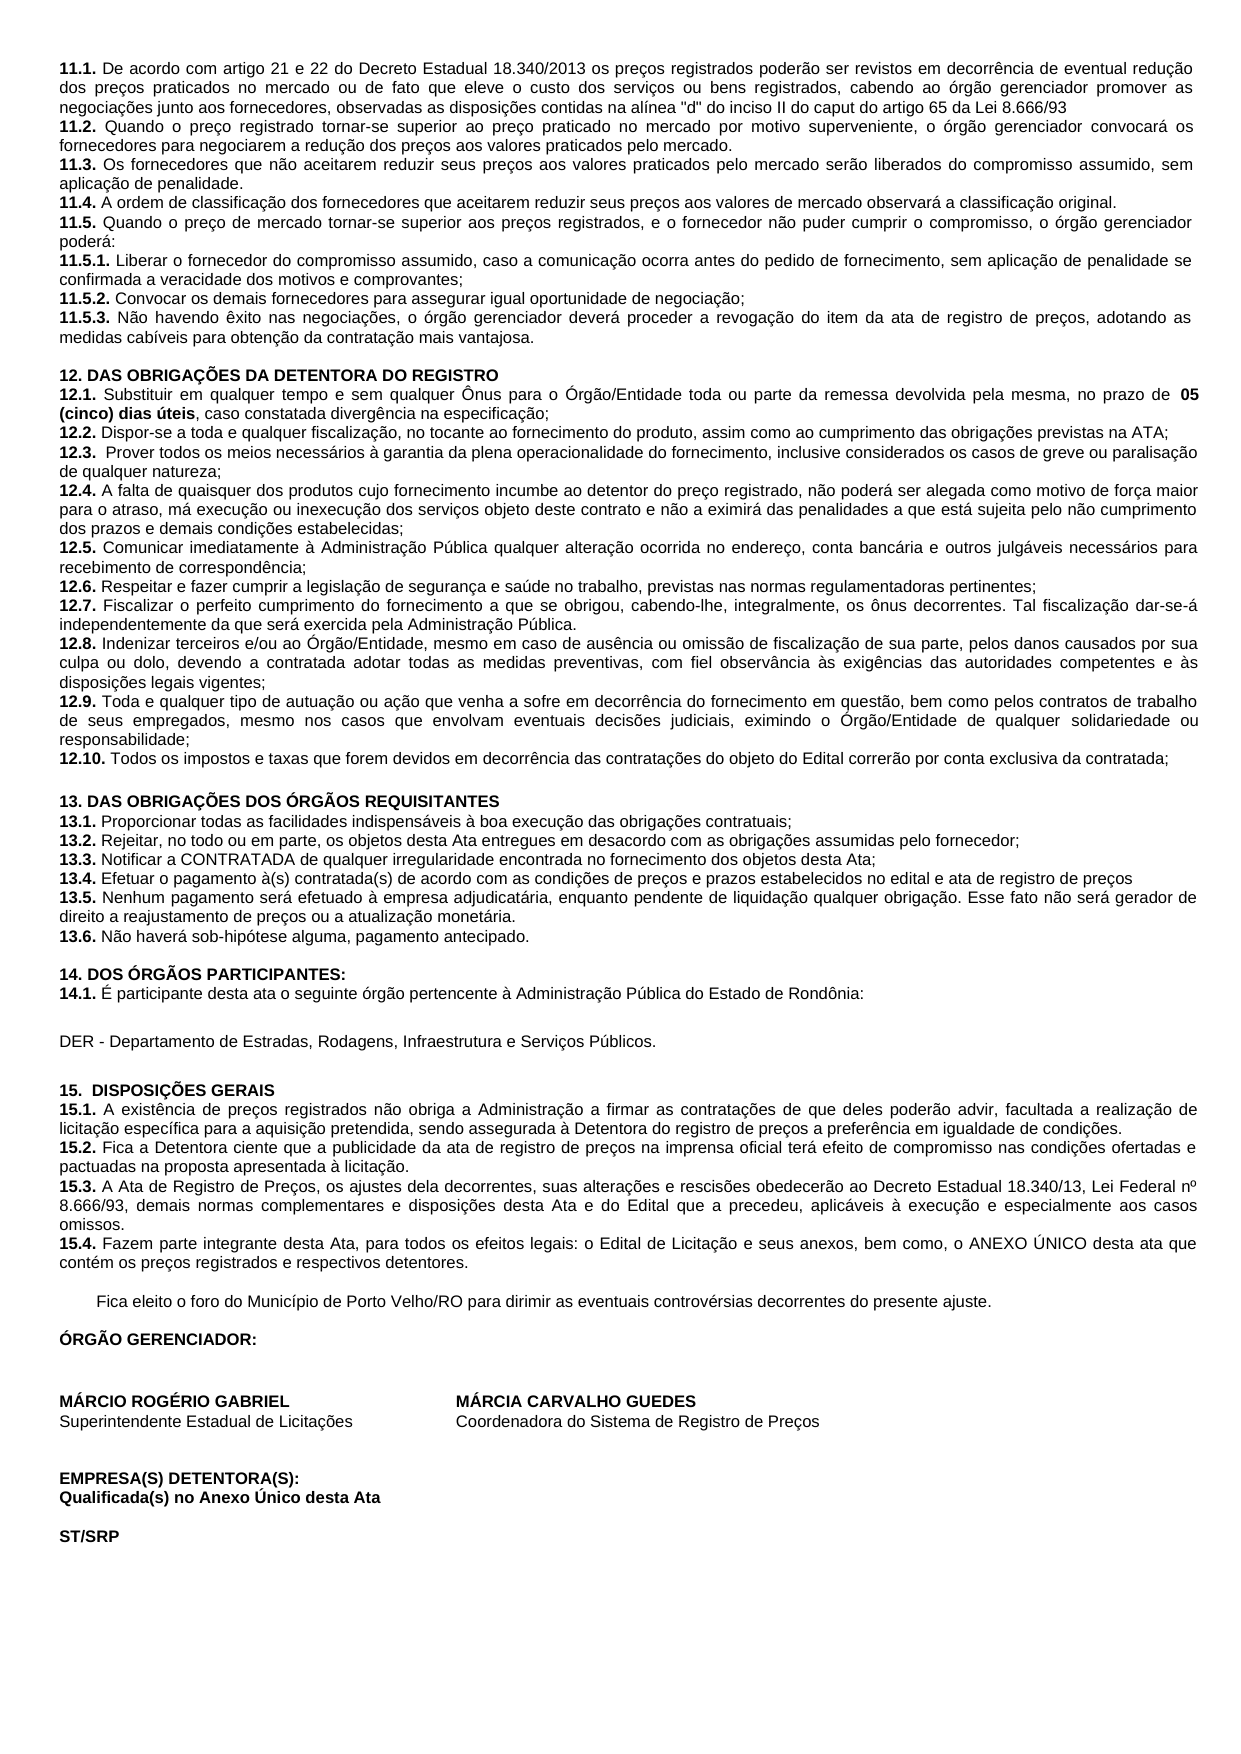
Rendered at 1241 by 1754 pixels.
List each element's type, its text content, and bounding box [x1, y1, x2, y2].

text Fica eleito o foro do Município de Porto Velho/RO para dirimir as eventuais controvérsias decorrentes do presente ajuste. [59, 1291, 1199, 1311]
text 11.2. Quando o preço registrado tornar-se superior ao preço praticado no mercado por motivo superveniente, o órgão gerenciador convocará os fornecedores para negociarem a redução dos preços aos valores praticados pelo mercado. [59, 117, 1194, 155]
text 12.8. Indenizar terceiros e/ou ao Órgão/Entidade, mesmo em caso de ausência ou omissão de fiscalização de sua parte, pelos danos causados por sua culpa ou dolo, devendo a contratada adotar todas as medidas preventivas, com fiel observância às exigências das autoridades competentes e às disposições legais vigentes; [59, 634, 1199, 692]
text 15.2. Fica a Detentora ciente que a publicidade da ata de registro de preços na imprensa oficial terá efeito de compromisso nas condições ofertadas e pactuadas na proposta apresentada à licitação. [59, 1138, 1199, 1176]
text 15.4. Fazem parte integrante desta Ata, para todos os efeitos legais: o Edital de Licitação e seus anexos, bem como, o ANEXO ÚNICO desta ata que contém os preços registrados e respectivos detentores. [59, 1234, 1199, 1272]
text 11.5. Quando o preço de mercado tornar-se superior aos preços registrados, e o fornecedor não puder cumprir o compromisso, o órgão gerenciador poderá: [59, 212, 1194, 251]
text 12.1. Substituir em qualquer tempo e sem qualquer Ônus para o Órgão/Entidade toda ou parte da remessa devolvida pela mesma, no prazo de 05 (cinco) dias úteis, caso constatada divergência na especificação; [59, 385, 1199, 423]
text Superintendente Estadual de Licitações Coordenadora do Sistema de Registro de Preços [59, 1411, 1199, 1431]
text 13.2. Rejeitar, no todo ou em parte, os objetos desta Ata entregues em desacordo com as obrigações assumidas pelo fornecedor; [59, 831, 1199, 850]
text 13. DAS OBRIGAÇÕES DOS ÓRGÃOS REQUISITANTES [59, 792, 1199, 811]
text 11.5.2. Convocar os demais fornecedores para assegurar igual oportunidade de negociação; [59, 289, 1194, 308]
text 13.6. Não haverá sob-hipótese alguma, pagamento antecipado. [59, 926, 1199, 946]
text 12.10. Todos os impostos e taxas que forem devidos em decorrência das contratações do objeto do Edital correrão por conta exclusiva da contratada; [59, 749, 1199, 768]
text 13.4. Efetuar o pagamento à(s) contratada(s) de acordo com as condições de preços e prazos estabelecidos no edital e ata de registro de preços [59, 869, 1199, 888]
text 15.1. A existência de preços registrados não obriga a Administração a firmar as contratações de que deles poderão advir, facultada a realização de licitação específica para a aquisição pretendida, sendo assegurada à Detentora do registro de preços a preferência em igualdade de condições. [59, 1100, 1199, 1138]
text 12.6. Respeitar e fazer cumprir a legislação de segurança e saúde no trabalho, previstas nas normas regulamentadoras pertinentes; [59, 577, 1199, 596]
text 15. DISPOSIÇÕES GERAIS [59, 1081, 1199, 1100]
text 15.3. A Ata de Registro de Preços, os ajustes dela decorrentes, suas alterações e rescisões obedecerão ao Decreto Estadual 18.340/13, Lei Federal nº 8.666/93, demais normas complementares e disposições desta Ata e do Edital que a precedeu, aplicáveis à execução e especialmente aos casos omissos. [59, 1176, 1199, 1234]
text 12.2. Dispor-se a toda e qualquer fiscalização, no tocante ao fornecimento do produto, assim como ao cumprimento das obrigações previstas na ATA; [59, 423, 1199, 442]
text 12.4. A falta de quaisquer dos produtos cujo fornecimento incumbe ao detentor do preço registrado, não poderá ser alegada como motivo de força maior para o atraso, má execução ou inexecução dos serviços objeto deste contrato e não a eximirá das penalidades a que está sujeita pelo não cumprimento dos prazos e demais condições estabelecidas; [59, 481, 1199, 538]
text 12.7. Fiscalizar o perfeito cumprimento do fornecimento a que se obrigou, cabendo-lhe, integralmente, os ônus decorrentes. Tal fiscalização dar-se-á independentemente da que será exercida pela Administração Pública. [59, 596, 1199, 634]
text DER - Departamento de Estradas, Rodagens, Infraestrutura e Serviços Públicos. [59, 1032, 1199, 1051]
text ÓRGÃO GERENCIADOR: [59, 1330, 1194, 1349]
text 14. DOS ÓRGÃOS PARTICIPANTES: [59, 965, 1194, 984]
text 11.3. Os fornecedores que não aceitarem reduzir seus preços aos valores praticados pelo mercado serão liberados do compromisso assumido, sem aplicação de penalidade. [59, 155, 1194, 193]
text 13.1. Proporcionar todas as facilidades indispensáveis à boa execução das obrigações contratuais; [59, 811, 1199, 831]
text 13.5. Nenhum pagamento será efetuado à empresa adjudicatária, enquanto pendente de liquidação qualquer obrigação. Esse fato não será gerador de direito a reajustamento de preços ou a atualização monetária. [59, 888, 1199, 926]
text MÁRCIO ROGÉRIO GABRIEL MÁRCIA CARVALHO GUEDES [59, 1392, 1199, 1411]
text 12.5. Comunicar imediatamente à Administração Pública qualquer alteração ocorrida no endereço, conta bancária e outros julgáveis necessários para recebimento de correspondência; [59, 538, 1199, 577]
text ST/SRP [59, 1526, 1194, 1546]
text EMPRESA(S) DETENTORA(S): [59, 1469, 1194, 1488]
text 12.9. Toda e qualquer tipo de autuação ou ação que venha a sofre em decorrência do fornecimento em questão, bem como pelos contratos de trabalho de seus empregados, mesmo nos casos que envolvam eventuais decisões judiciais, eximindo o Órgão/Entidade de qualquer solidariedade ou responsabilidade; [59, 692, 1199, 749]
text 11.5.1. Liberar o fornecedor do compromisso assumido, caso a comunicação ocorra antes do pedido de fornecimento, sem aplicação de penalidade se confirmada a veracidade dos motivos e comprovantes; [59, 251, 1194, 289]
text 12.3. Prover todos os meios necessários à garantia da plena operacionalidade do fornecimento, inclusive considerados os casos de greve ou paralisação de qualquer natureza; [59, 442, 1199, 481]
text 14.1. É participante desta ata o seguinte órgão pertencente à Administração Pública do Estado de Rondônia: [59, 984, 1194, 1003]
text Qualificada(s) no Anexo Único desta Ata [59, 1488, 1194, 1507]
text 12. DAS OBRIGAÇÕES DA DETENTORA DO REGISTRO [59, 366, 1199, 385]
text 13.3. Notificar a CONTRATADA de qualquer irregularidade encontrada no fornecimento dos objetos desta Ata; [59, 850, 1199, 869]
text 11.1. De acordo com artigo 21 e 22 do Decreto Estadual 18.340/2013 os preços registrados poderão ser revistos em decorrência de eventual redução dos preços praticados no mercado ou de fato que eleve o custo dos serviços ou bens registrados, cabendo ao órgão gerenciador promover as negociações junto aos fornecedores, observadas as disposições contidas na alínea "d" do inciso II do caput do artigo 65 da Lei 8.666/93 [59, 59, 1194, 117]
text 11.4. A ordem de classificação dos fornecedores que aceitarem reduzir seus preços aos valores de mercado observará a classificação original. [59, 193, 1194, 212]
text 11.5.3. Não havendo êxito nas negociações, o órgão gerenciador deverá proceder a revogação do item da ata de registro de preços, adotando as medidas cabíveis para obtenção da contratação mais vantajosa. [59, 308, 1194, 347]
